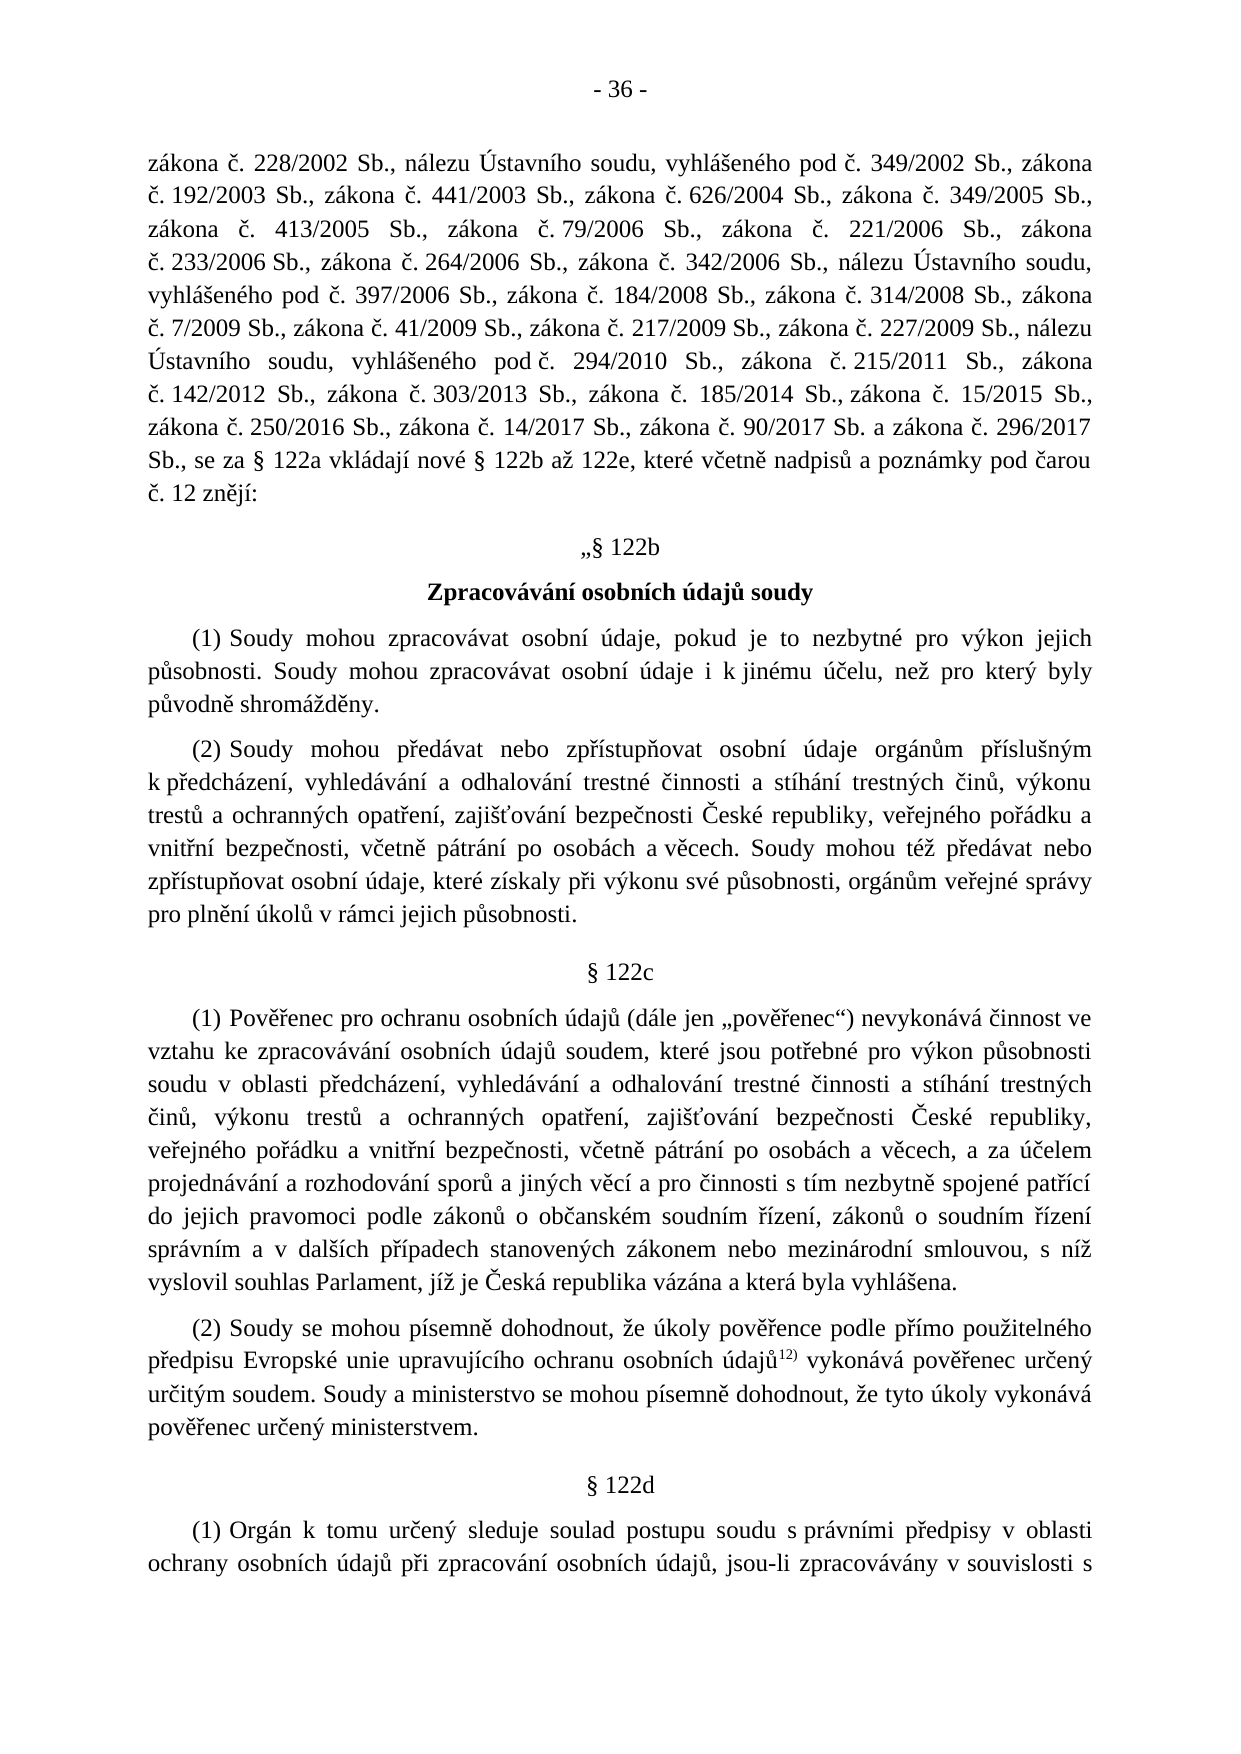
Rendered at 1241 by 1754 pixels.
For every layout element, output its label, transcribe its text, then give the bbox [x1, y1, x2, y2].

text § 122d [148, 1470, 1093, 1498]
text „§ 122b [148, 532, 1093, 560]
list Soudy mohou zpracovávat osobní údaje, pokud je to nezbytné pro výkon jejich působnosti. Soudy mohou zpracovávat osobní údaje i k jinému účelu, než pro který byly původně shromážděny. [148, 623, 1093, 717]
list Soudy se mohou písemně dohodnout, že úkoly pověřence podle přímo použitelného předpisu Evropské unie upravujícího ochranu osobních údajů12) vykonává pověřenec určený určitým soudem. Soudy a ministerstvo se mohou písemně dohodnout, že tyto úkoly vykonává pověřenec určený ministerstvem. [148, 1313, 1093, 1440]
text Zpracovávání osobních údajů soudy [148, 577, 1093, 606]
list Soudy mohou předávat nebo zpřístupňovat osobní údaje orgánům příslušným k předcházení, vyhledávání a odhalování trestné činnosti a stíhání trestných činů, výkonu trestů a ochranných opatření, zajišťování bezpečnosti České republiky, veřejného pořádku a vnitřní bezpečnosti, včetně pátrání po osobách a věcech. Soudy mohou též předávat nebo zpřístupňovat osobní údaje, které získaly při výkonu své působnosti, orgánům veřejné správy pro plnění úkolů v rámci jejich působnosti. [148, 734, 1093, 928]
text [148, 148, 1093, 507]
text § 122c [148, 957, 1093, 986]
list Pověřenec pro ochranu osobních údajů (dále jen „pověřenec“) nevykonává činnost ve vztahu ke zpracovávání osobních údajů soudem, které jsou potřebné pro výkon působnosti soudu v oblasti předcházení, vyhledávání a odhalování trestné činnosti a stíhání trestných činů, výkonu trestů a ochranných opatření, zajišťování bezpečnosti České republiky, veřejného pořádku a vnitřní bezpečnosti, včetně pátrání po osobách a věcech, a za účelem projednávání a rozhodování sporů a jiných věcí a pro činnosti s tím nezbytně spojené patřící do jejich pravomoci podle zákonů o občanském soudním řízení, zákonů o soudním řízení správním a v dalších případech stanovených zákonem nebo mezinárodní smlouvou, s níž vyslovil souhlas Parlament, jíž je Česká republika vázána a která byla vyhlášena. [148, 1003, 1093, 1296]
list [148, 1515, 1093, 1577]
